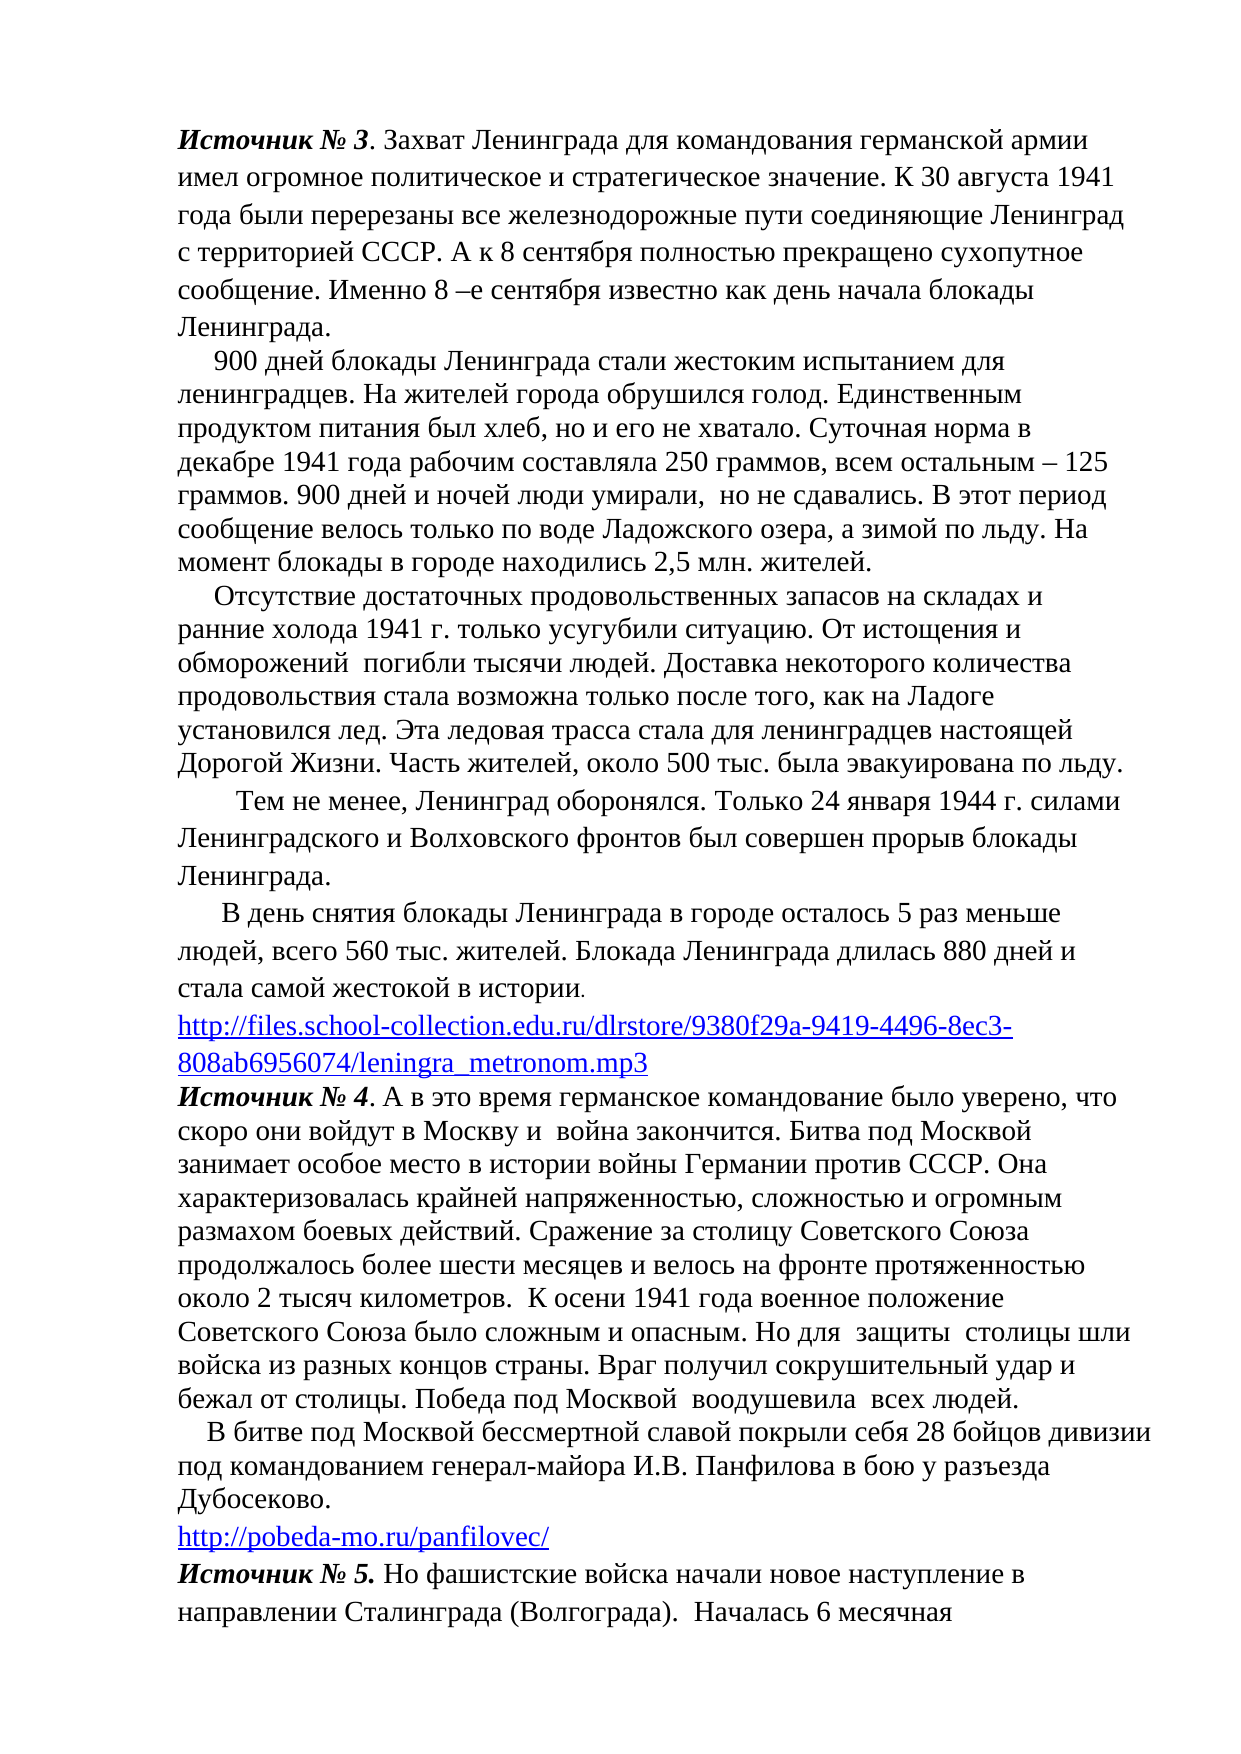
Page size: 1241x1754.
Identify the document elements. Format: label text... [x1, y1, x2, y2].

text Отсутствие достаточных продовольственных запасов на складах и ранние холода 1941 г. только усугубили ситуацию. От истощения и обморожений погибли тысячи людей. Доставка некоторого количества продовольствия стала возможна только после того, как на Ладоге установился лед. Эта ледовая трасса стала для ленинградцев настоящей Дорогой Жизни. Часть жителей, около 500 тыс. была эвакуирована по льду. [177, 578, 1136, 779]
text В день снятия блокады Ленинграда в городе осталось 5 раз меньше людей, всего 560 тыс. жителей. Блокада Ленинграда длилась 880 дней и стала самой жестокой в истории. [177, 892, 1136, 1004]
text Тем не менее, Ленинград оборонялся. Только 24 января 1944 г. силами Ленинградского и Волховского фронтов был совершен прорыв блокады Ленинграда. [177, 779, 1136, 892]
text Источник № 4. А в это время германское командование было уверено, что скоро они войдут в Москву и война закончится. Битва под Москвой занимает особое место в истории войны Германии против СССР. Она характеризовалась крайней напряженностью, сложностью и огромным размахом боевых действий. Сражение за столицу Советского Союза продолжалось более шести месяцев и велось на фронте протяженностью около 2 тысяч километров. К осени 1941 года военное положение Советского Союза было сложным и опасным. Но для защиты столицы шли войска из разных концов страны. Враг получил сокрушительный удар и бежал от столицы. Победа под Москвой воодушевила всех людей. [177, 1079, 1152, 1414]
text http://files.school-collection.edu.ru/dlrstore/9380f29a-9419-4496-8ec3-808ab6956074/leningra_metronom.mp3 [177, 1004, 1136, 1079]
text 900 дней блокады Ленинграда стали жестоким испытанием для ленинградцев. На жителей города обрушился голод. Единственным продуктом питания был хлеб, но и его не хватало. Суточная норма в декабре 1941 года рабочим составляла 250 граммов, всем остальным – 125 граммов. 900 дней и ночей люди умирали, но не сдавались. В этот период сообщение велось только по воде Ладожского озера, а зимой по льду. На момент блокады в городе находились 2,5 млн. жителей. [177, 343, 1136, 578]
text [177, 1553, 1136, 1628]
text http://pobeda-mo.ru/panfilovec/ [177, 1515, 1136, 1553]
text Источник № 3. Захват Ленинграда для командования германской армии имел огромное политическое и стратегическое значение. К 30 августа 1941 года были перерезаны все железнодорожные пути соединяющие Ленинград с территорией СССР. А к 8 сентября полностью прекращено сухопутное сообщение. Именно 8 –е сентября известно как день начала блокады Ленинграда. [177, 118, 1136, 343]
text В битве под Москвой бессмертной славой покрыли себя 28 бойцов дивизии под командованием генерал-майора И.В. Панфилова в бою у разъезда Дубосеково. [177, 1414, 1152, 1515]
